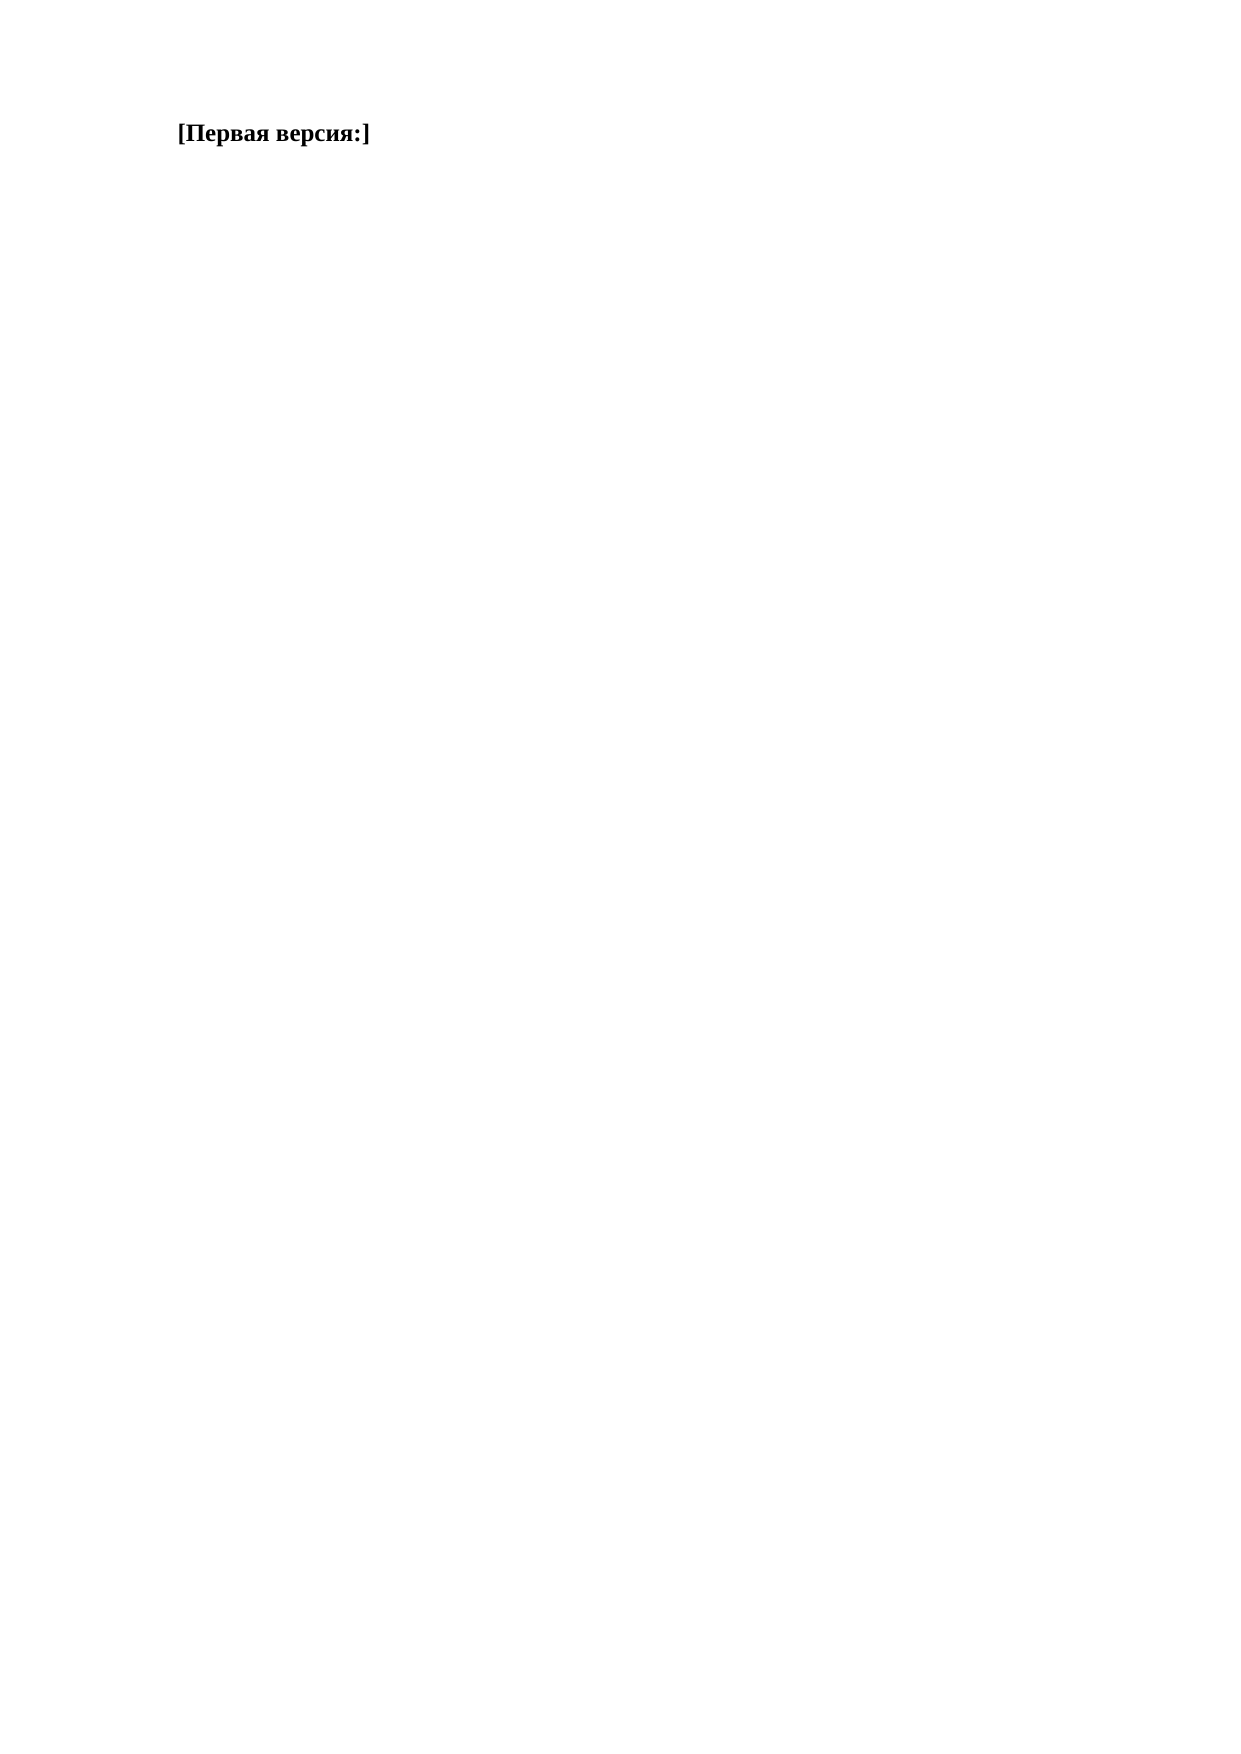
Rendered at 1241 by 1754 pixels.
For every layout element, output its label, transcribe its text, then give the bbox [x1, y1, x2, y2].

text [Первая версия:] [177, 118, 1152, 1636]
